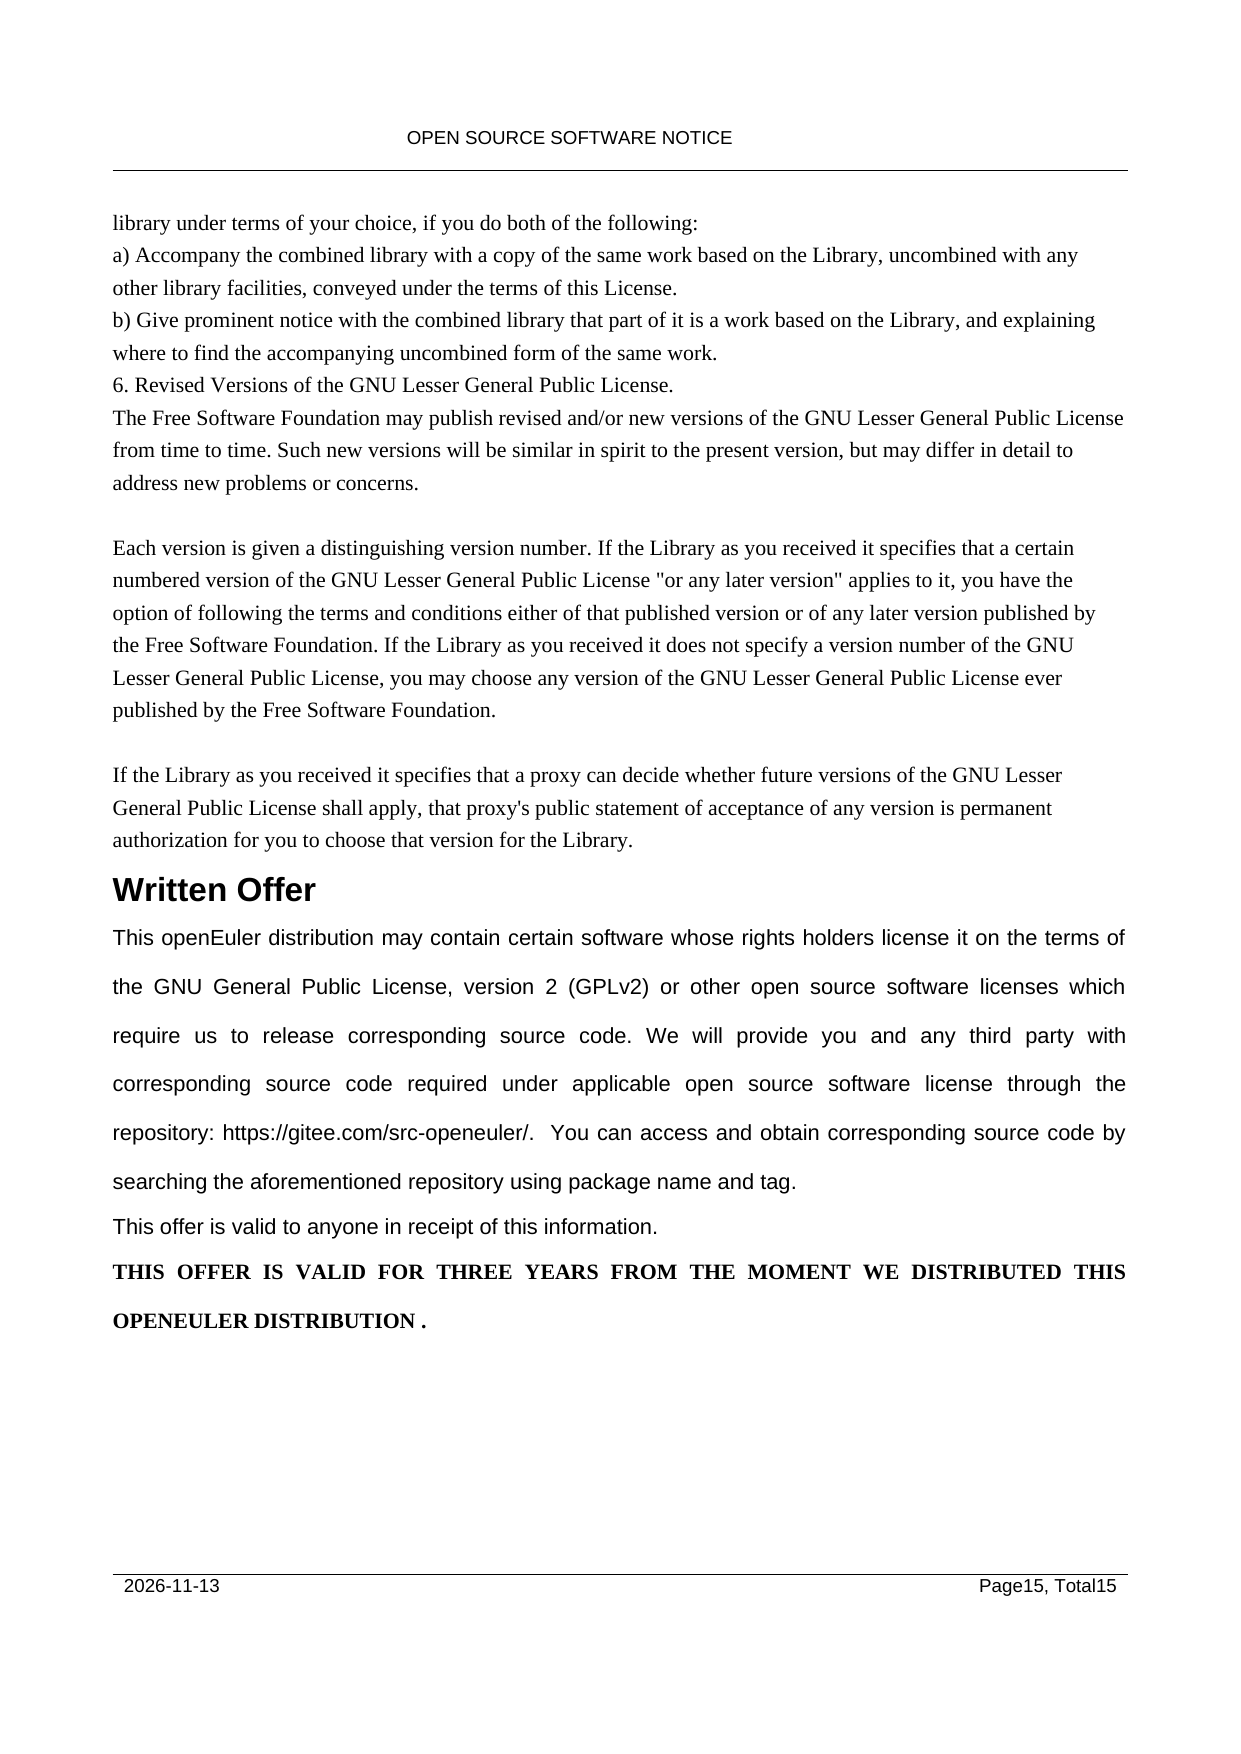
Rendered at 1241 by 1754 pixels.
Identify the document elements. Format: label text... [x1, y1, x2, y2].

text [112, 206, 1128, 856]
text THIS OFFER IS VALID FOR THREE YEARS FROM THE MOMENT WE DISTRIBUTED THIS OPENEULER DISTRIBUTION . [112, 1255, 1128, 1337]
text This openEuler distribution may contain certain software whose rights holders license it on the terms of the GNU General Public License, version 2 (GPLv2) or other open source software licenses which require us to release corresponding source code. We will provide you and any third party with corresponding source code required under applicable open source software license through the repository: https://gitee.com/src-openeuler/. You can access and obtain corresponding source code by searching the aforementioned repository using package name and tag. [112, 921, 1128, 1198]
text This offer is valid to anyone in receipt of this information. [112, 1210, 1128, 1243]
text Written Offer [112, 856, 1128, 921]
